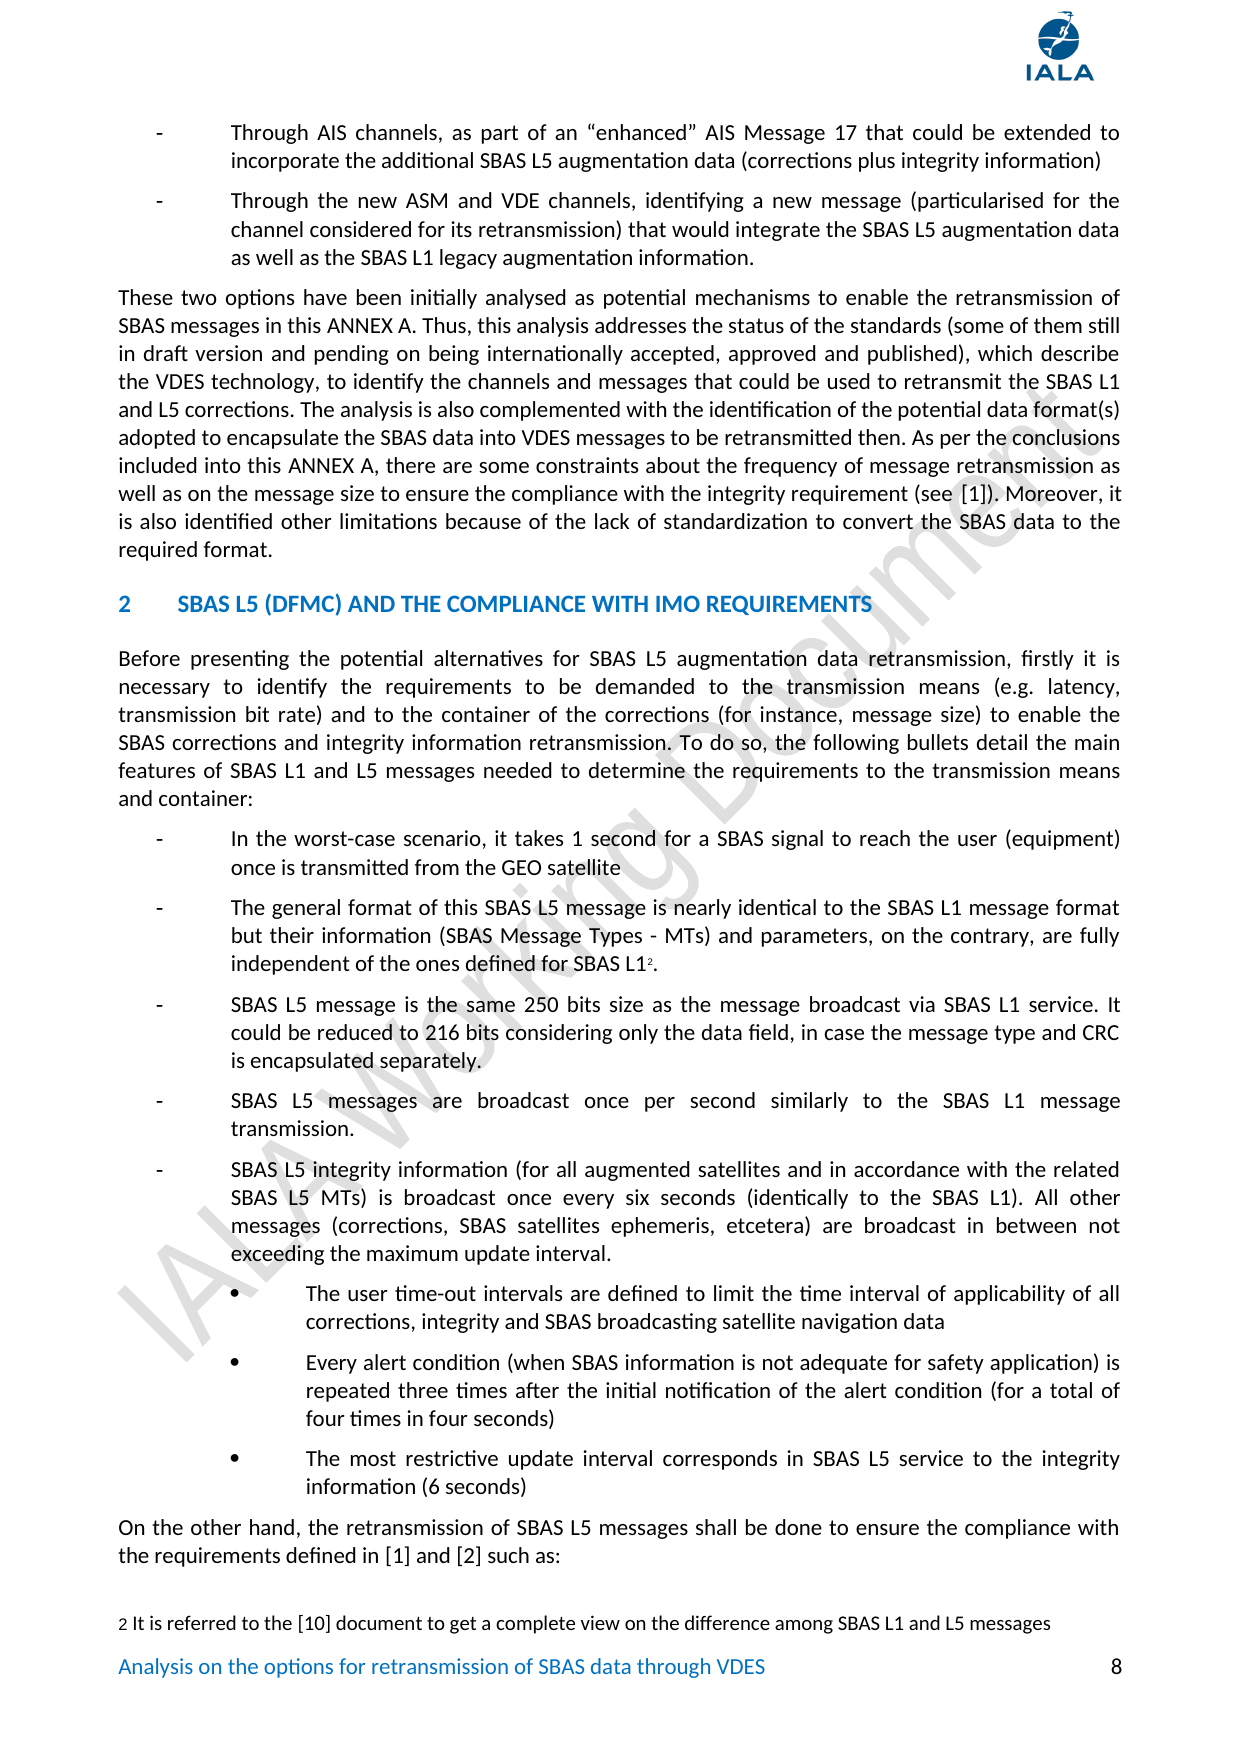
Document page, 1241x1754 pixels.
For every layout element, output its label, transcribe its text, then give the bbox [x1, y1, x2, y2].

text Before presenting the potential alternatives for SBAS L5 augmentation data retransmission, firstly it is necessary to identify the requirements to be demanded to the transmission means (e.g. latency, transmission bit rate) and to the container of the corrections (for instance, message size) to enable the SBAS corrections and integrity information retransmission. To do so, the following bullets detail the main features of SBAS L1 and L5 messages needed to determine the requirements to the transmission means and container: [118, 644, 1122, 812]
text On the other hand, the retransmission of SBAS L5 messages shall be done to ensure the compliance with the requirements defined in [1] and [2] such as: [118, 1513, 1122, 1569]
list SBAS L5 integrity information (for all augmented satellites and in accordance with the related SBAS L5 MTs) is broadcast once every six seconds (identically to the SBAS L1). All other messages (corrections, SBAS satellites ephemeris, etcetera) are broadcast in between not exceeding the maximum update interval. [156, 1155, 1122, 1267]
list The general format of this SBAS L5 message is nearly identical to the SBAS L1 message format but their information (SBAS Message Types - MTs) and parameters, on the contrary, are fully independent of the ones defined for SBAS L1. [156, 893, 1122, 977]
subtitle SBAS L5 (DFMC) and the compliance with IMO requirements [118, 588, 1122, 619]
list The user time-out intervals are defined to limit the time interval of applicability of all corrections, integrity and SBAS broadcasting satellite navigation data [231, 1279, 1122, 1335]
list SBAS L5 message is the same 250 bits size as the message broadcast via SBAS L1 service. It could be reduced to 216 bits considering only the data field, in case the message type and CRC is encapsulated separately. [156, 990, 1122, 1074]
list Through the new ASM and VDE channels, identifying a new message (particularised for the channel considered for its retransmission) that would integrate the SBAS L5 augmentation data as well as the SBAS L1 legacy augmentation information. [156, 187, 1122, 271]
picture [1011, 3, 1106, 96]
list SBAS L5 messages are broadcast once per second similarly to the SBAS L1 message transmission. [156, 1086, 1122, 1142]
list Through AIS channels, as part of an “enhanced” AIS Message 17 that could be extended to incorporate the additional SBAS L5 augmentation data (corrections plus integrity information) [156, 118, 1122, 174]
text These two options have been initially analysed as potential mechanisms to enable the retransmission of SBAS messages in this ANNEX A. Thus, this analysis addresses the status of the standards (some of them still in draft version and pending on being internationally accepted, approved and published), which describe the VDES technology, to identify the channels and messages that could be used to retransmit the SBAS L1 and L5 corrections. The analysis is also complemented with the identification of the potential data format(s) adopted to encapsulate the SBAS data into VDES messages to be retransmitted then. As per the conclusions included into this ANNEX A, there are some constraints about the frequency of message retransmission as well as on the message size to ensure the compliance with the integrity requirement (see [1]). Moreover, it is also identified other limitations because of the lack of standardization to convert the SBAS data to the required format. [118, 283, 1122, 563]
list Every alert condition (when SBAS information is not adequate for safety application) is repeated three times after the initial notification of the alert condition (for a total of four times in four seconds) [231, 1348, 1122, 1432]
list In the worst-case scenario, it takes 1 second for a SBAS signal to reach the user (equipment) once is transmitted from the GEO satellite [156, 824, 1122, 881]
list The most restrictive update interval corresponds in SBAS L5 service to the integrity information (6 seconds) [231, 1444, 1122, 1501]
